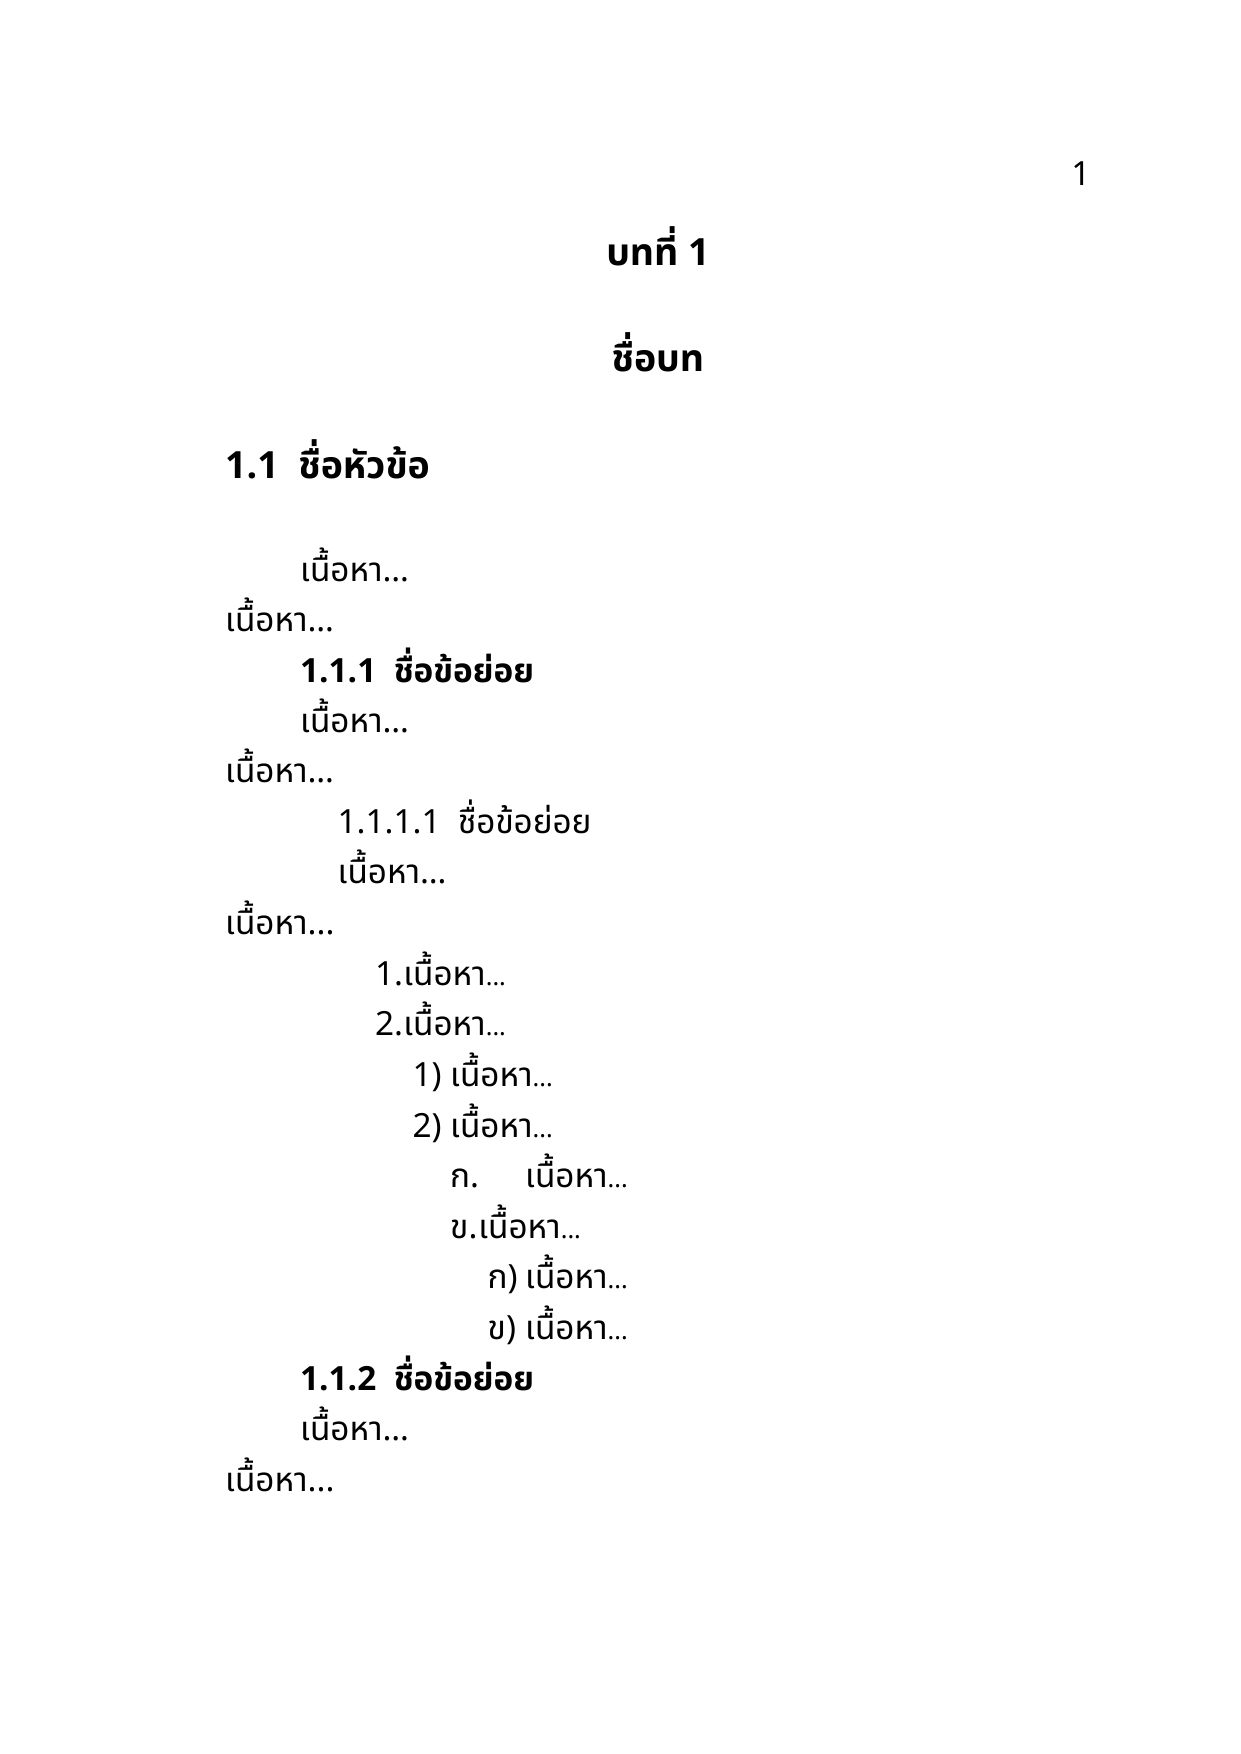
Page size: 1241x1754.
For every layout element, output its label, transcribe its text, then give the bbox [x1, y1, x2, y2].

text เนื้อหา… [225, 747, 1090, 798]
text เนื้อหา… [225, 596, 1090, 646]
text 1.1.1 ชื่อข้อย่อย [225, 646, 1090, 697]
text บทที่ 1 [225, 225, 1090, 282]
text 1.1.2 ชื่อข้อย่อย [225, 1354, 1090, 1405]
list เนื้อหา... [375, 1000, 1090, 1051]
text เนื้อหา… [225, 848, 1090, 899]
list เนื้อหา... [412, 1101, 1090, 1152]
text เนื้อหา… [225, 697, 1090, 747]
list เนื้อหา... [450, 1203, 1090, 1253]
text เนื้อหา... [225, 1456, 1090, 1506]
text เนื้อหา… [225, 546, 1090, 596]
list เนื้อหา... [487, 1304, 1090, 1354]
list เนื้อหา... [412, 1051, 1090, 1101]
text เนื้อหา… [225, 1405, 1090, 1456]
list เนื้อหา... [487, 1253, 1090, 1304]
list เนื้อหา... [375, 949, 1090, 1000]
text 1.1.1.1 ชื่อข้อย่อย [225, 798, 1090, 848]
text 1.1 ชื่อหัวข้อ [225, 439, 1090, 496]
list เนื้อหา... [450, 1152, 1090, 1203]
text เนื้อหา... [225, 899, 1090, 949]
text ชื่อบท [225, 332, 1090, 389]
